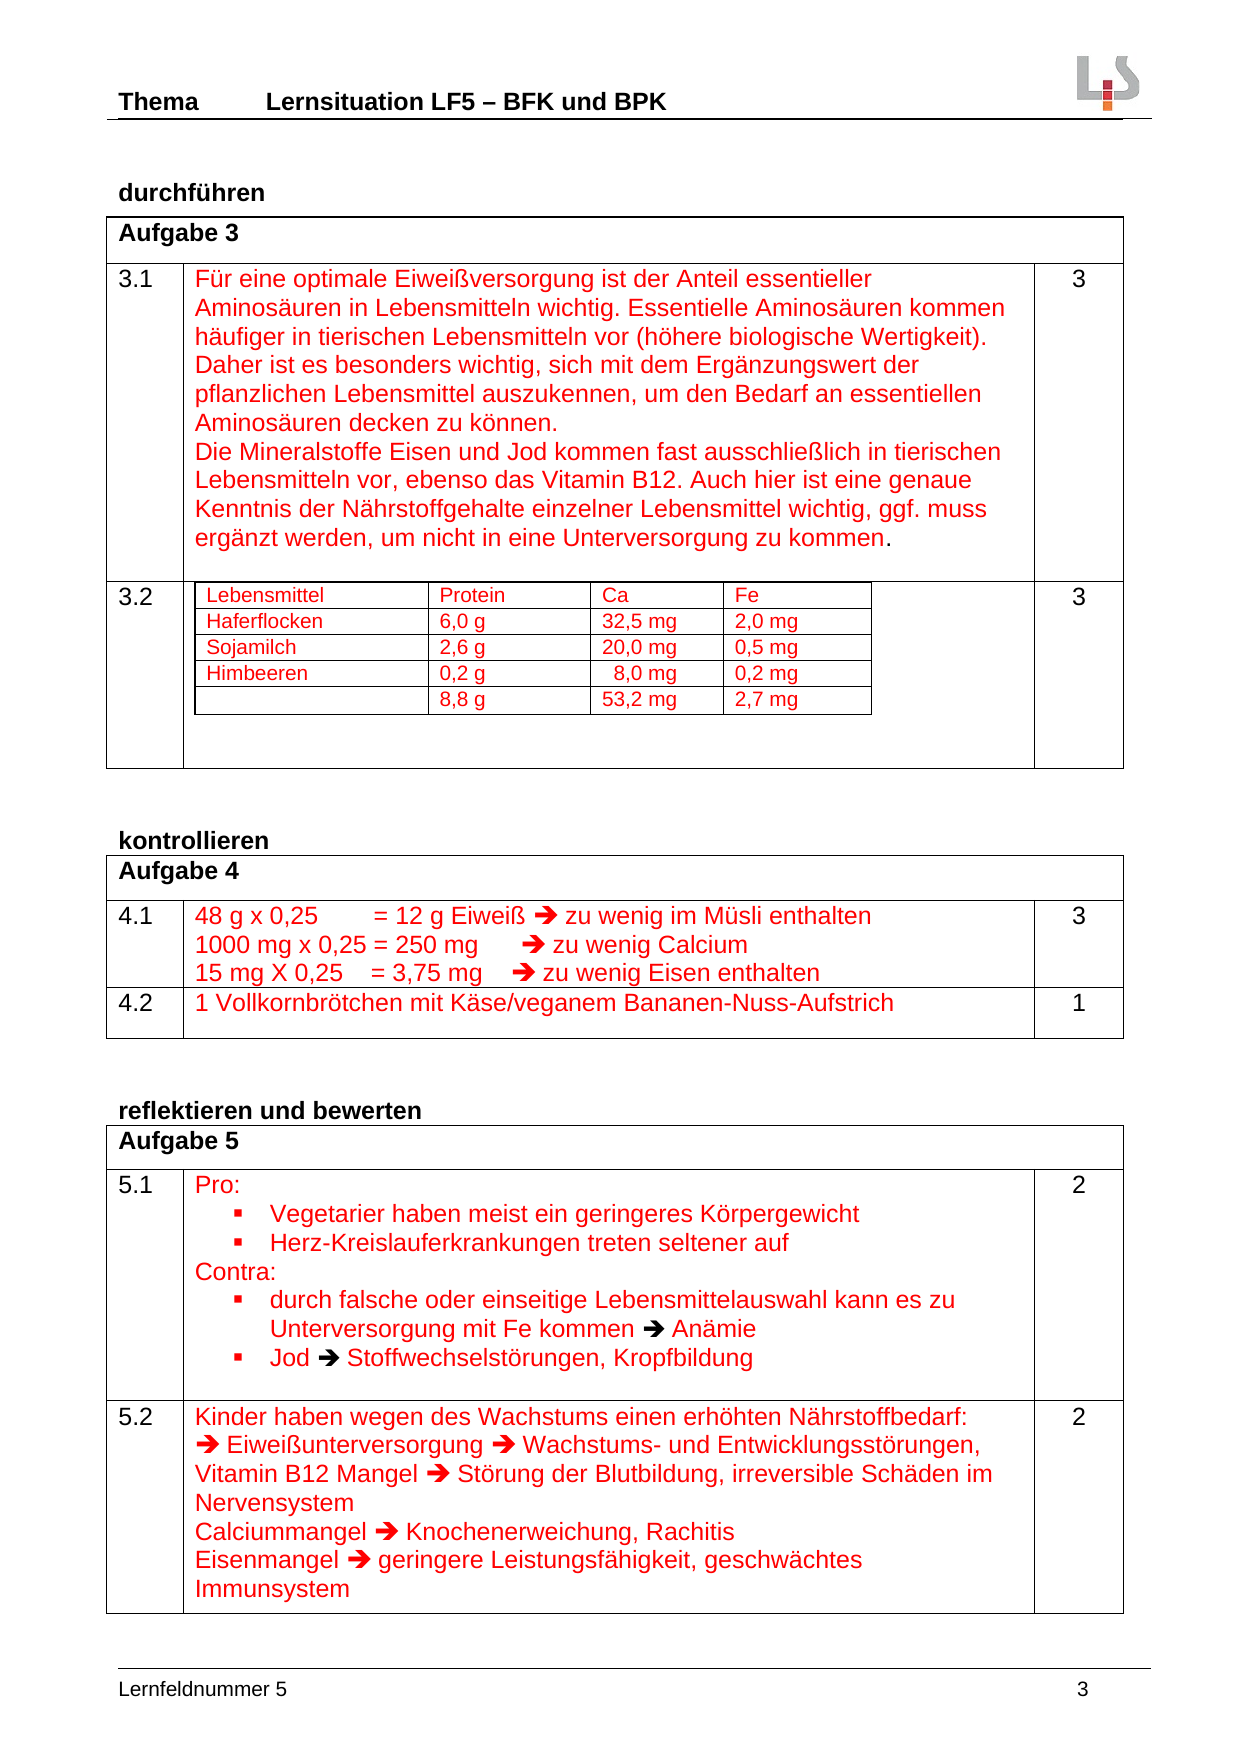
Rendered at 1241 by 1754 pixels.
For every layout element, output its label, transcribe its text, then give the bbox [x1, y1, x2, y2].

table_cell 5.2 [107, 1401, 183, 1613]
table_cell 3.2 [107, 582, 183, 767]
table_cell 1 [1035, 988, 1123, 1038]
table_cell 3 [1035, 582, 1123, 767]
table_cell Kinder haben wegen des Wachstums einen erhöhten Nährstoffbedarf: Eiweißunterversorgung Wachstums- und Entwicklungsstörungen, Vitamin B12 Mangel Störung der Blutbildung, irreversible Schäden im Nervensystem Calciummangel Knochenerweichung, Rachitis Eisenmangel geringere Leistungsfähigkeit, geschwächtes Immunsystem [184, 1401, 1034, 1613]
table_cell 48 g x 0,25 = 12 g Eiweiß zu wenig im Müsli enthalten 1000 mg x 0,25 = 250 mg zu wenig Calcium 15 mg X 0,25 = 3,75 mg zu wenig Eisen enthalten [184, 901, 1034, 987]
table_cell 1 Vollkornbrötchen mit Käse/veganem Bananen-Nuss-Aufstrich [184, 988, 1034, 1038]
table_cell Aufgabe 5 [107, 1126, 1123, 1169]
table_cell 3 [1035, 901, 1123, 987]
table_cell 3 [1035, 264, 1123, 581]
table_cell 5.1 [107, 1170, 183, 1400]
table_cell Aufgabe 3 [107, 218, 1123, 263]
table_cell Aufgabe 4 [107, 856, 1123, 900]
table_cell 3.1 [107, 264, 183, 581]
table_cell Für eine optimale Eiweißversorgung ist der Anteil essentieller Aminosäuren in Lebensmitteln wichtig. Essentielle Aminosäuren kommen häufiger in tierischen Lebensmitteln vor (höhere biologische Wertigkeit). Daher ist es besonders wichtig, sich mit dem Ergänzungswert der pflanzlichen Lebensmittel auszukennen, um den Bedarf an essentiellen Aminosäuren decken zu können. Die Mineralstoffe Eisen und Jod kommen fast ausschließlich in tierischen Lebensmitteln vor, ebenso das Vitamin B12. Auch hier ist eine genaue Kenntnis der Nährstoffgehalte einzelner Lebensmittel wichtig, ggf. muss ergänzt werden, um nicht in eine Unterversorgung zu kommen. [184, 264, 1034, 581]
picture [1076, 52, 1140, 111]
table_cell kontrollieren [107, 769, 1123, 855]
table_cell reflektieren und bewerten [107, 1039, 1123, 1125]
table_header durchführen [107, 120, 1123, 216]
table_cell 2 [1035, 1170, 1123, 1400]
table_cell 4.2 [107, 988, 183, 1038]
table_cell 4.1 [107, 901, 183, 987]
table_cell [184, 582, 1034, 767]
table_cell 2 [1035, 1401, 1123, 1613]
table_cell Pro: Vegetarier haben meist ein geringeres Körpergewicht Herz-Kreislauferkrankungen treten seltener auf Contra: durch falsche oder einseitige Lebensmittelauswahl kann es zu Unterversorgung mit Fe kommen Anämie Jod Stoffwechselstörungen, Kropfbildung [184, 1170, 1034, 1400]
